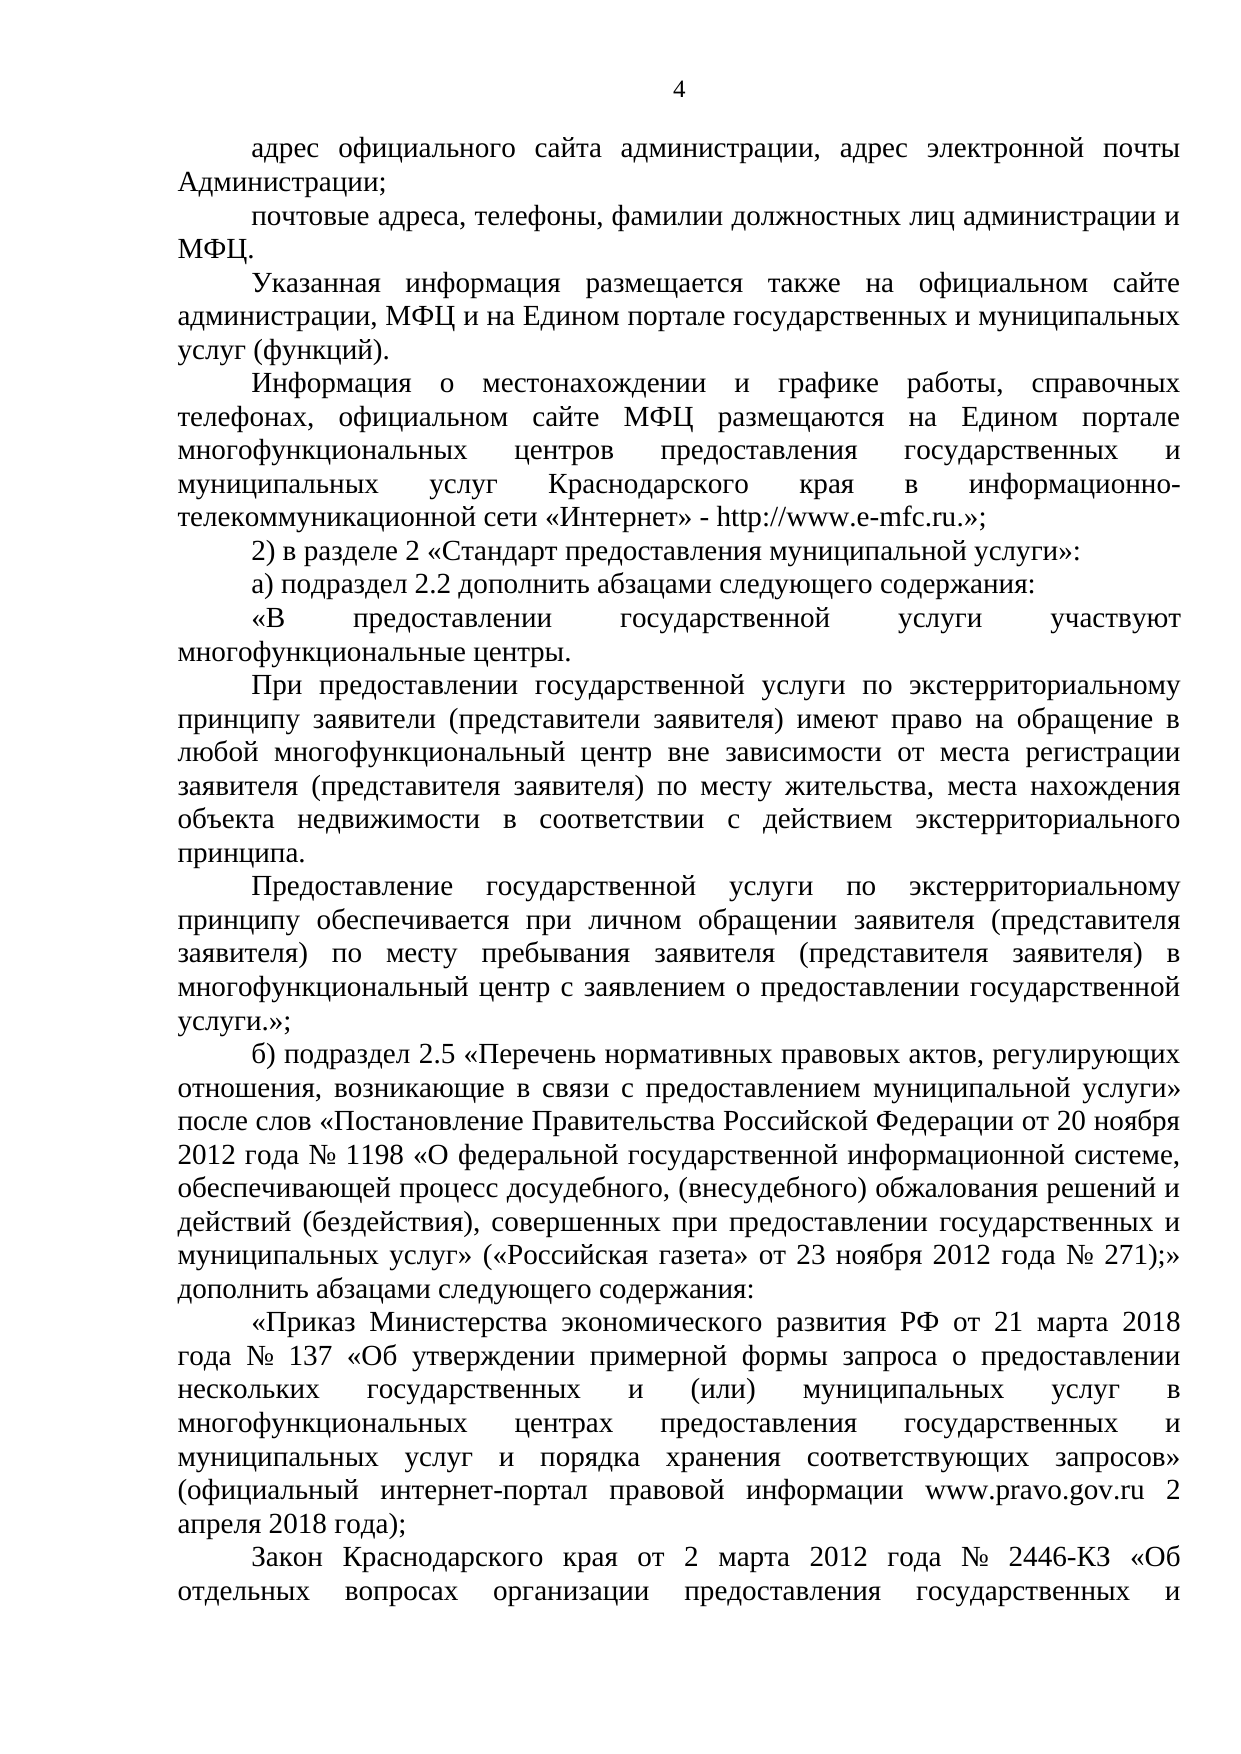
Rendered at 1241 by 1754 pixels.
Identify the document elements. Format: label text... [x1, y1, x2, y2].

text 2 разделе 2 «Стандарт предоставления муниципальной услуги»: [177, 533, 1181, 567]
text «Приказ Министерства экономического развития РФ от 21 марта 2018 года № 137 «Об утверждении примерной формы запроса о предоставлении нескольких государственных и (или) муниципальных услуг в многофункциональных центрах предоставления государственных и муниципальных услуг и порядка хранения соответствующих запросов» (официальный интернет-портал правовой информации www.pravo.gov.ru 2 апреля 2018 года); [177, 1304, 1181, 1539]
text Указанная информация размещается также на официальном сайте администрации, МФЦ и на Едином портале государственных и муниципальных услуг (функций). [177, 265, 1181, 365]
text адрес официального сайта администрации, адрес электронной почты Администрации; [177, 131, 1181, 198]
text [177, 1539, 1181, 1606]
text Предоставление государственной услуги по экстерриториальному принципу обеспечивается при личном обращении заявителя (представителя заявителя) по месту пребывания заявителя (представителя заявителя) в многофункциональный центр с заявлением о предоставлении государственной услуги.»; [177, 868, 1181, 1036]
text ) подраздел 2.5 «Перечень нормативных правовых актов, регулирующих отношения, возникающие в связи с предоставлением муниципальной услуги» после слов ;» дополнить абзацами следующего содержания: [177, 1036, 1181, 1304]
text почтовые адреса, телефоны, фамилии должностных лиц администрации и МФЦ. [177, 198, 1181, 265]
text Информация о местонахождении и графике работы, справочных телефонах, официальном сайте МФЦ размещаются на Едином портале многофункциональных центров предоставления государственных и муниципальных услуг Краснодарского края в информационно-телекоммуникационной сети «Интернет» - http://www.e-mfc.ru.» [177, 365, 1181, 533]
text «В предоставлении государственной услуги участвуют многофункциональные центры. [177, 600, 1181, 667]
text При предоставлении государственной услуги по экстерриториальному принципу заявители (представители заявителя) имеют право на обращение в любой многофункциональный центр вне зависимости от места регистрации заявителя (представителя заявителя) по месту жительства, места нахождения объекта недвижимости в соответствии с действием экстерриториального принципа. [177, 667, 1181, 868]
text ) подраздел 2.2 дополнить абзацм следующего содержания: [177, 567, 1181, 600]
